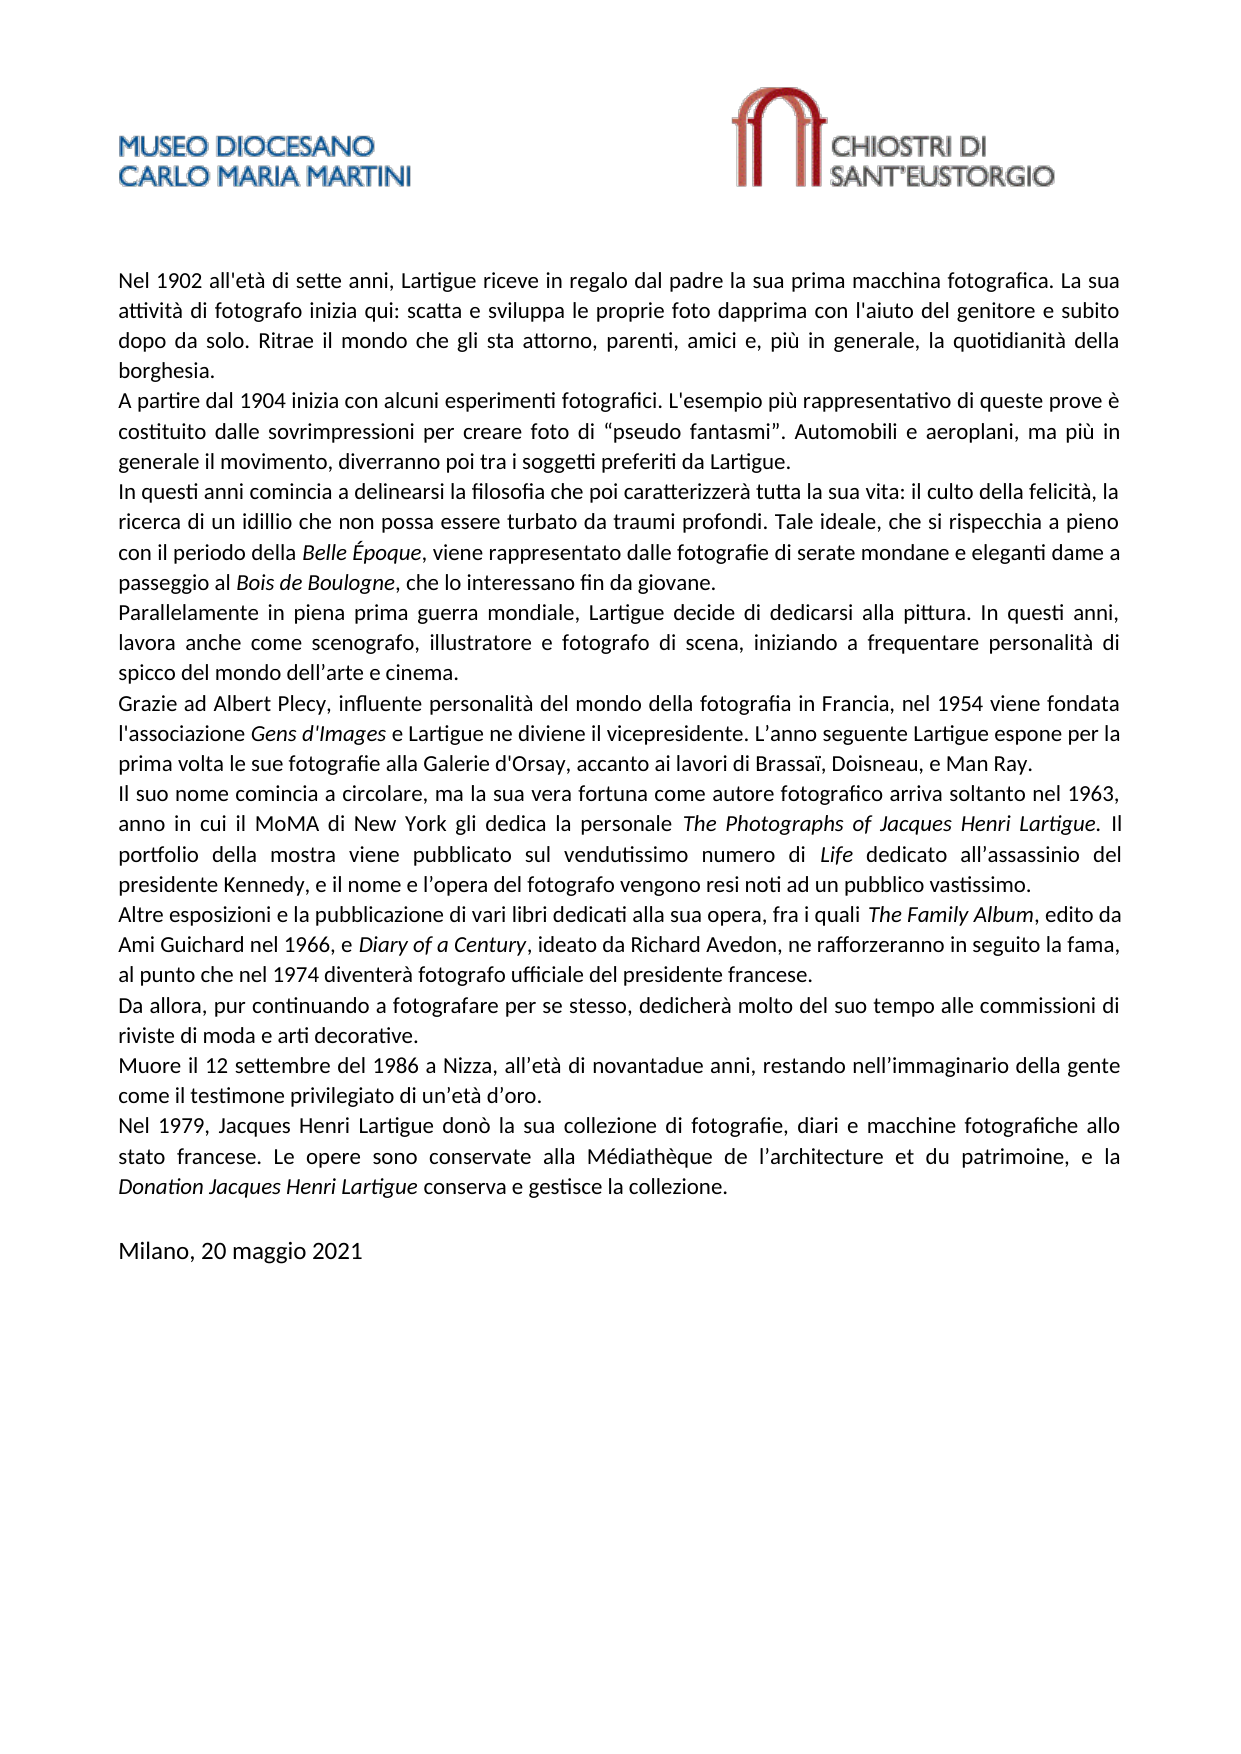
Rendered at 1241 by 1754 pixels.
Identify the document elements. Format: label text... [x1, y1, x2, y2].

text Milano, 20 maggio 2021 [118, 1235, 1122, 1266]
text Altre esposizioni e la pubblicazione di vari libri dedicati alla sua opera, fra i quali The Family Album, edito da Ami Guichard nel 1966, e Diary of a Century, ideato da Richard Avedon, ne rafforzeranno in seguito la fama, al punto che nel 1974 diventerà fotografo ufficiale del presidente francese. [118, 900, 1122, 989]
text In questi anni comincia a delinearsi la filosofia che poi caratterizzerà tutta la sua vita: il culto della felicità, la ricerca di un idillio che non possa essere turbato da traumi profondi. Tale ideale, che si rispecchia a pieno con il periodo della Belle Époque, viene rappresentato dalle fotografie di serate mondane e eleganti dame a passeggio al Bois de Boulogne, che lo interessano fin da giovane. [118, 477, 1122, 596]
text Nel 1979, Jacques Henri Lartigue donò la sua collezione di fotografie, diari e macchine fotografiche allo stato francese. Le opere sono conservate alla Médiathèque de l’architecture et du patrimoine, e la Donation Jacques Henri Lartigue conserva e gestisce la collezione. [118, 1112, 1122, 1200]
text Muore il 12 settembre del 1986 a Nizza, all’età di novantadue anni, restando nell’immaginario della gente come il testimone privilegiato di un’età d’oro. [118, 1051, 1122, 1109]
text Parallelamente in piena prima guerra mondiale, Lartigue decide di dedicarsi alla pittura. In questi anni, lavora anche come scenografo, illustratore e fotografo di scena, iniziando a frequentare personalità di spicco del mondo dell’arte e cinema. [118, 598, 1122, 687]
text Grazie ad Albert Plecy, influente personalità del mondo della fotografia in Francia, nel 1954 viene fondata l'associazione Gens d'Images e Lartigue ne diviene il vicepresidente. L’anno seguente Lartigue espone per la prima volta le sue fotografie alla Galerie d'Orsay, accanto ai lavori di Brassaï, Doisneau, e Man Ray. [118, 689, 1122, 777]
text A partire dal 1904 inizia con alcuni esperimenti fotografici. L'esempio più rappresentativo di queste prove è costituito dalle sovrimpressioni per creare foto di “pseudo fantasmi”. Automobili e aeroplani, ma più in generale il movimento, diverranno poi tra i soggetti preferiti da Lartigue. [118, 387, 1122, 475]
text Da allora, pur continuando a fotografare per se stesso, dedicherà molto del suo tempo alle commissioni di riviste di moda e arti decorative. [118, 991, 1122, 1049]
picture [118, 73, 1056, 210]
text Nel 1902 all'età di sette anni, Lartigue riceve in regalo dal padre la sua prima macchina fotografica. La sua attività di fotografo inizia qui: scatta e sviluppa le proprie foto dapprima con l'aiuto del genitore e subito dopo da solo. Ritrae il mondo che gli sta attorno, parenti, amici e, più in generale, la quotidianità della borghesia. [118, 266, 1122, 384]
text Il suo nome comincia a circolare, ma la sua vera fortuna come autore fotografico arriva soltanto nel 1963, anno in cui il MoMA di New York gli dedica la personale The Photographs of Jacques Henri Lartigue. Il portfolio della mostra viene pubblicato sul vendutissimo numero di Life dedicato all’assassinio del presidente Kennedy, e il nome e l’opera del fotografo vengono resi noti ad un pubblico vastissimo. [118, 779, 1122, 898]
